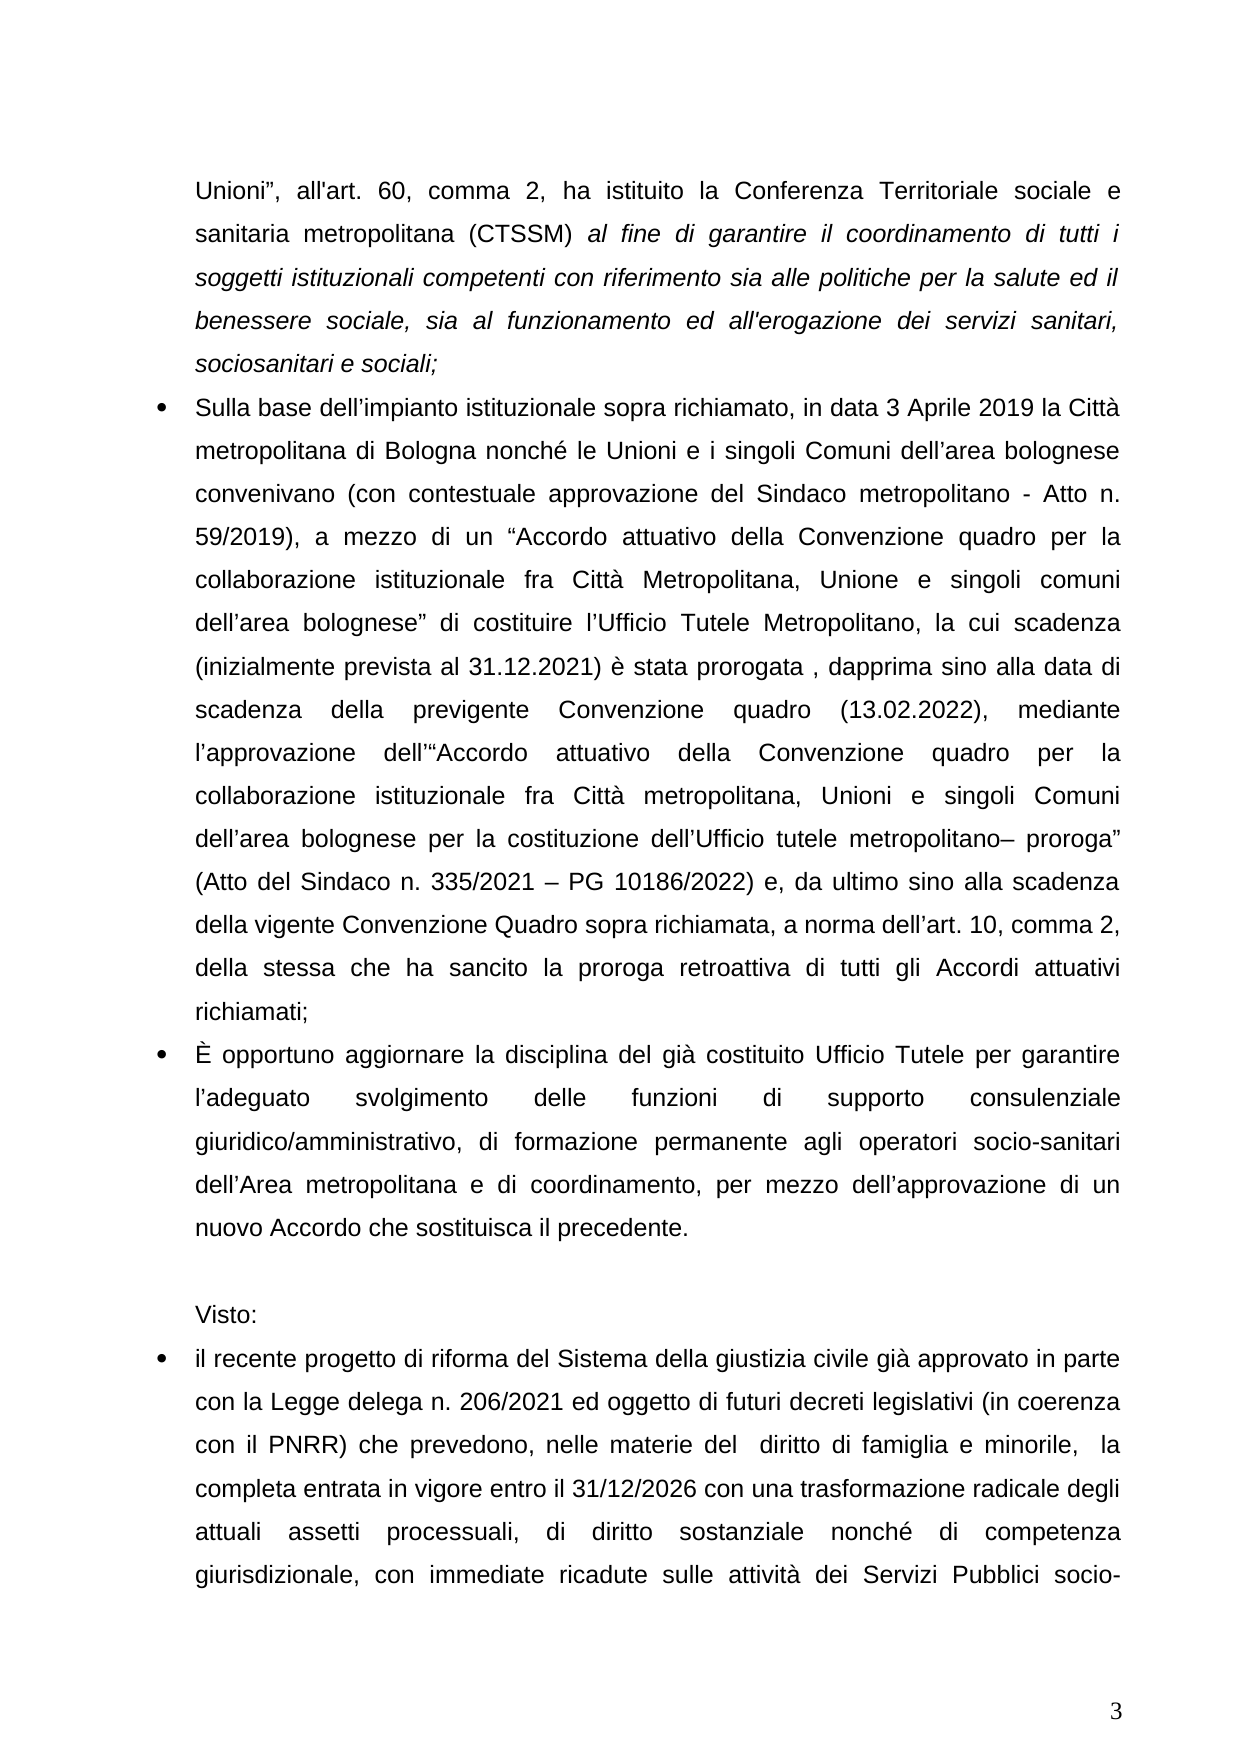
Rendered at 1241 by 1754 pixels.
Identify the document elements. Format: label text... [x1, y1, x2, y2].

list È opportuno aggiornare la disciplina del già costituito Ufficio Tutele per garantire l’adeguato svolgimento delle funzioni di supporto consulenziale giuridico/amministrativo, di formazione permanente agli operatori socio-sanitari dell’Area metropolitana e di coordinamento, per mezzo dell’approvazione di un nuovo Accordo che sostituisca il precedente. [157, 1040, 1122, 1242]
list Sulla base dell’impianto istituzionale sopra richiamato, in data 3 Aprile 2019 la Città metropolitana di Bologna nonché le Unioni e i singoli Comuni dell’area bolognese convenivano (con contestuale approvazione del Sindaco metropolitano - Atto n. 59/2019), a mezzo di un “Accordo attuativo della Convenzione quadro per la collaborazione istituzionale fra Città Metropolitana, Unione e singoli comuni dell’area bolognese” di costituire l’Ufficio Tutele Metropolitano, la cui scadenza (inizialmente prevista al 31.12.2021) è stata prorogata , dapprima sino alla data di scadenza della previgente Convenzione quadro (13.02.2022), mediante l’approvazione dell’“Accordo attuativo della Convenzione quadro per la collaborazione istituzionale fra Città metropolitana, Unioni e singoli Comuni dell’area bolognese per la costituzione dell’Ufficio tutele metropolitano– proroga” (Atto del Sindaco n. 335/2021 – PG 10186/2022) e, da ultimo sino alla scadenza della vigente Convenzione Quadro sopra richiamata, a norma dell’art. 10, comma 2, della stessa che ha sancito la proroga retroattiva di tutti gli Accordi attuativi richiamati; [157, 393, 1122, 1025]
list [157, 1344, 1122, 1588]
text Visto: [195, 1300, 1122, 1329]
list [157, 176, 1122, 378]
